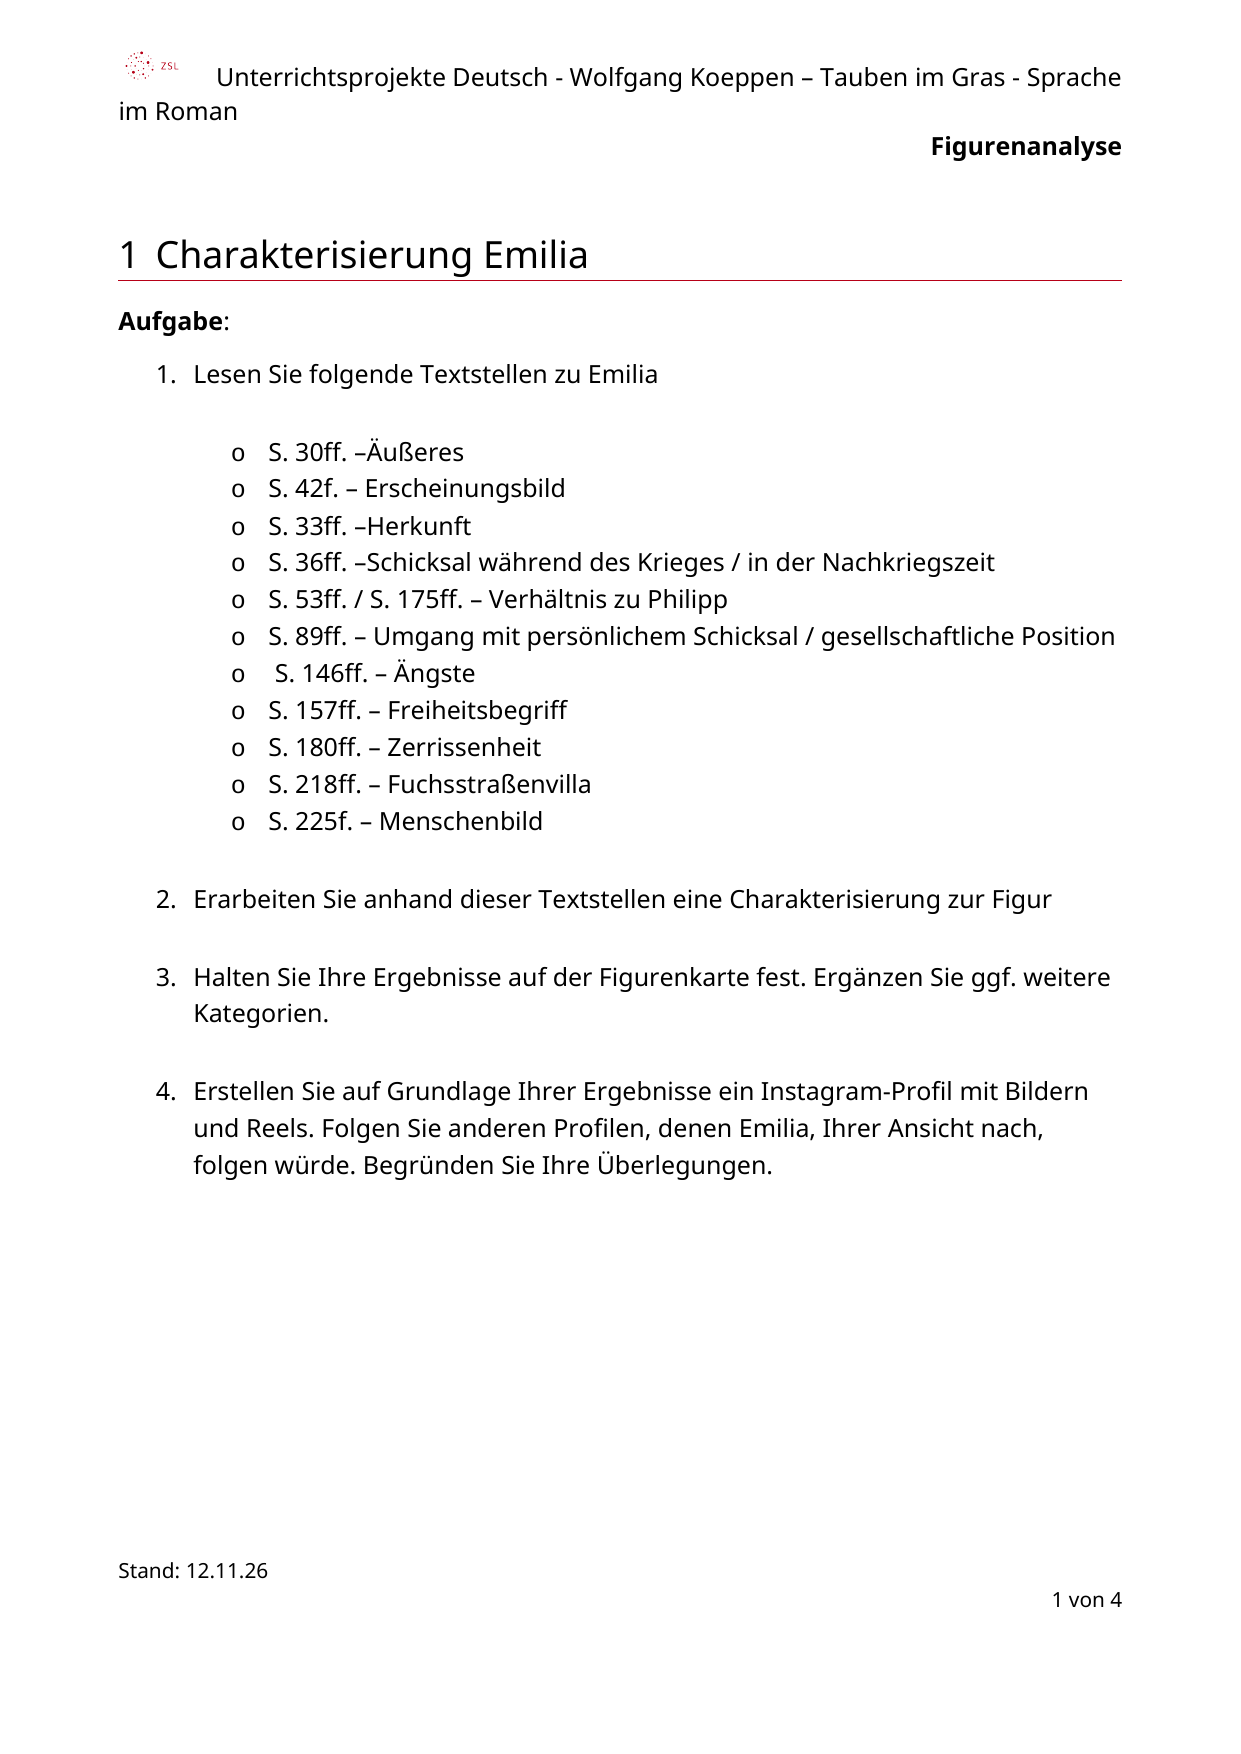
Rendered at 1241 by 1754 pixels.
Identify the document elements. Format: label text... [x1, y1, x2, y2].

list S. 36ff. –Schicksal während des Krieges / in der Nachkriegszeit [231, 545, 1122, 579]
list S. 42f. – Erscheinungsbild [231, 471, 1122, 505]
subtitle Charakterisierung Emilia [118, 229, 1122, 280]
list Erstellen Sie auf Grundlage Ihrer Ergebnisse ein Instagram-Profil mit Bildern und Reels. Folgen Sie anderen Profilen, denen Emilia, Ihrer Ansicht nach, folgen würde. Begründen Sie Ihre Überlegungen. [156, 1074, 1122, 1181]
list S. 53ff. / S. 175ff. – Verhältnis zu Philipp [231, 582, 1122, 616]
list S. 89ff. – Umgang mit persönlichem Schicksal / gesellschaftliche Position [231, 619, 1122, 653]
list Halten Sie Ihre Ergebnisse auf der Figurenkarte fest. Ergänzen Sie ggf. weitere Kategorien. [156, 959, 1122, 1030]
list Erarbeiten Sie anhand dieser Textstellen eine Charakterisierung zur Figur [156, 882, 1122, 916]
list S. 225f. – Menschenbild [231, 804, 1122, 838]
list S. 157ff. – Freiheitsbegriff [231, 693, 1122, 727]
list S. 218ff. – Fuchsstraßenvilla [231, 767, 1122, 801]
list S. 180ff. – Zerrissenheit [231, 730, 1122, 764]
picture [118, 44, 185, 87]
list S. 33ff. –Herkunft [231, 508, 1122, 542]
list S. 30ff. –Äußeres [231, 434, 1122, 468]
list S. 146ff. – Ängste [231, 656, 1122, 690]
text Aufgabe: [118, 303, 1122, 337]
list Lesen Sie folgende Textstellen zu Emilia [156, 357, 1122, 391]
